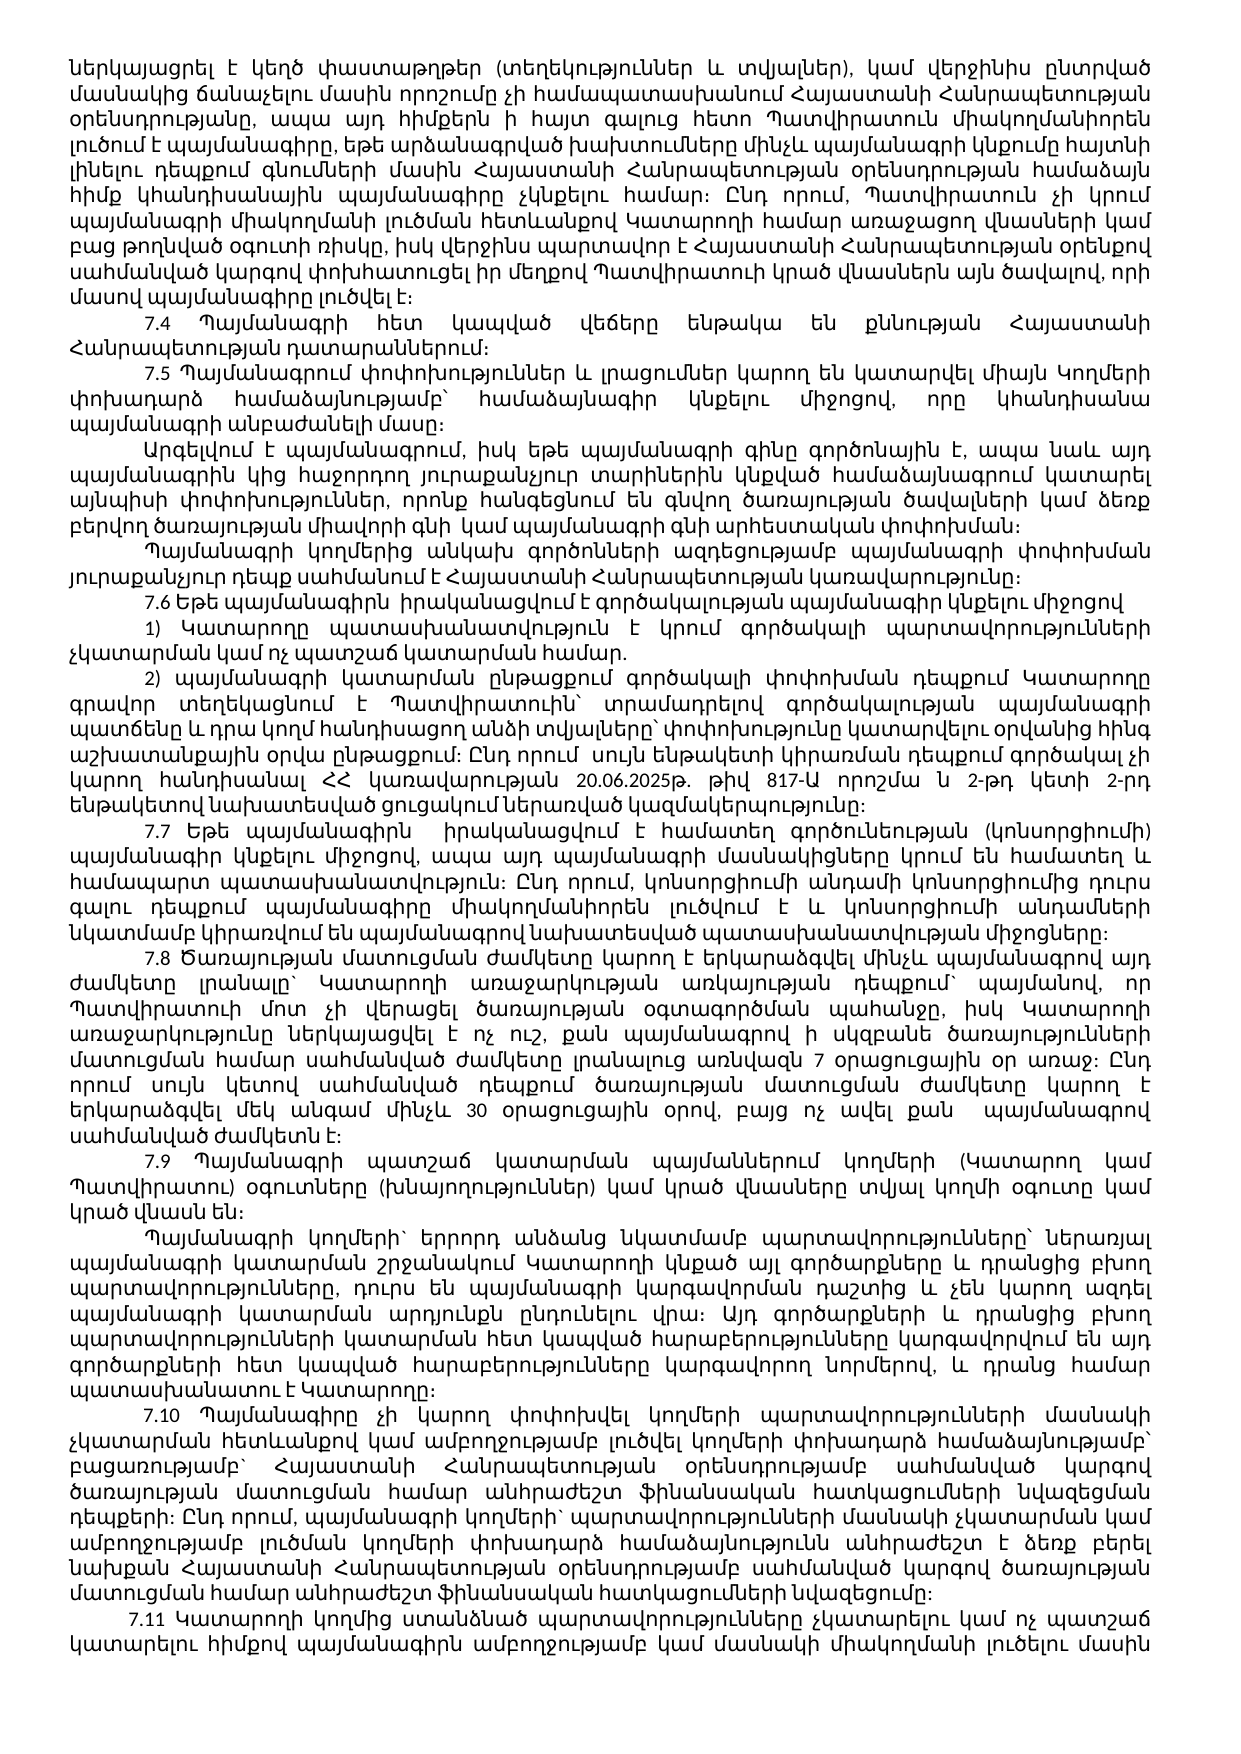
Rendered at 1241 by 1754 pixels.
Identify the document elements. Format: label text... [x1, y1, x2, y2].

text 7.10 Պայմանագիրը չի կարող փոփոխվել կողմերի պարտավորությունների մասնակի չկատարման հետևանքով կամ ամբողջությամբ լուծվել կողմերի փոխադարձ համաձայնությամբ՝ բացառությամբ` Հայաստանի Հանրապետության օրենսդրությամբ սահմանված կարգով ծառայության մատուցման համար անհրաժեշտ ֆինանսական հատկացումների նվազեցման դեպքերի: Ընդ որում, պայմանագրի կողմերի` պարտավորությունների մասնակի չկատարման կամ ամբողջությամբ լուծման կողմերի փոխադարձ համաձայնությունն անհրաժեշտ է ձեռք բերել նախքան Հայաստանի Հանրապետության օրենսդրությամբ սահմանված կարգով ծառայության մատուցման համար անհրաժեշտ ֆինանսական հատկացումների նվազեցումը: [69, 1403, 1152, 1606]
text 7.5 Պայմանագրում փոփոխություններ և լրացումներ կարող են կատարվել միայն Կողմերի փոխադարձ համաձայնությամբ՝ համաձայնագիր կնքելու միջոցով, որը կհանդիսանա պայմանագրի անբաժանելի մասը։ [69, 361, 1152, 437]
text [69, 56, 1152, 310]
text Պայմանագրի կողմերից անկախ գործոնների ազդեցությամբ պայմանագրի փոփոխման յուրաքանչյուր դեպք սահմանում է Հայաստանի Հանրապետության կառավարությունը։ [69, 538, 1152, 589]
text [69, 1606, 1152, 1657]
text 7.9 Պայմանագրի պատշաճ կատարման պայմաններում կողմերի (Կատարող կամ Պատվիրատու) օգուտները (խնայողություններ) կամ կրած վնասները տվյալ կողմի օգուտը կամ կրած վնասն են։ [69, 1148, 1152, 1225]
text 7.8 Ծառայության մատուցման ժամկետը կարող է երկարաձգվել մինչև պայմանագրով այդ ժամկետը լրանալը` Կատարողի առաջարկության առկայության դեպքում` պայմանով, որ Պատվիրատուի մոտ չի վերացել ծառայության օգտագործման պահանջը, իսկ Կատարողի առաջարկությունը ներկայացվել է ոչ ուշ, քան պայմանագրով ի սկզբանե ծառայությունների մատուցման համար սահմանված ժամկետը լրանալուց առնվազն 7 օրացուցային օր առաջ: Ընդ որում սույն կետով սահմանված դեպքում ծառայության մատուցման ժամկետը կարող է երկարաձգվել մեկ անգամ մինչև 30 օրացուցային օրով, բայց ոչ ավել քան պայմանագրով սահմանված ժամկետն է: [69, 945, 1152, 1148]
text 7.4 Պայմանագրի հետ կապված վեճերը ենթակա են քննության Հայաստանի Հանրապետության դատարաններում։ [69, 310, 1152, 361]
text Արգելվում է պայմանագրում, իսկ եթե պայմանագրի գինը գործոնային է, ապա նաև այդ պայմանագրին կից հաջորդող յուրաքանչյուր տարիներին կնքված համաձայնագրում կատարել այնպիսի փոփոխություններ, որոնք հանգեցնում են գնվող ծառայության ծավալների կամ ձեռք բերվող ծառայության միավորի գնի կամ պայմանագրի գնի արհեստական փոփոխման։ [69, 437, 1152, 538]
text 7.7 Եթե պայմանագիրն իրականացվում է համատեղ գործունեության (կոնսորցիումի) պայմանագիր կնքելու միջոցով, ապա այդ պայմանագրի մասնակիցները կրում են համատեղ և համապարտ պատասխանատվություն: Ընդ որում, կոնսորցիումի անդամի կոնսորցիումից դուրս գալու դեպքում պայմանագիրը միակողմանիորեն լուծվում է և կոնսորցիումի անդամների նկատմամբ կիրառվում են պայմանագրով նախատեսված պատասխանատվության միջոցները: [69, 818, 1152, 945]
text Պայմանագրի կողմերի` երրորդ անձանց նկատմամբ պարտավորությունները՝ ներառյալ պայմանագրի կատարման շրջանակում Կատարողի կնքած այլ գործարքները և դրանցից բխող պարտավորությունները, դուրս են պայմանագրի կարգավորման դաշտից և չեն կարող ազդել պայմանագրի կատարման արդյունքն ընդունելու վրա։ Այդ գործարքների և դրանցից բխող պարտավորությունների կատարման հետ կապված հարաբերությունները կարգավորվում են այդ գործարքների հետ կապված հարաբերությունները կարգավորող նորմերով, և դրանց համար պատասխանատու է Կատարողը։ [69, 1225, 1152, 1403]
text 1) Կատարողը պատասխանատվություն է կրում գործակալի պարտավորությունների չկատարման կամ ոչ պատշաճ կատարման համար. [69, 615, 1152, 666]
text 2) պայմանագրի կատարման ընթացքում գործակալի փոփոխման դեպքում Կատարողը գրավոր տեղեկացնում է Պատվիրատուին՝ տրամադրելով գործակալության պայմանագրի պատճենը և դրա կողմ հանդիսացող անձի տվյալները՝ փոփոխությունը կատարվելու օրվանից հինգ աշխատանքային օրվա ընթացքում: Ընդ որում սույն ենթակետի կիրառման դեպքում գործակալ չի կարող հանդիսանալ ՀՀ կառավարության 20.06.2025թ. թիվ 817-Ա որոշմա ն 2-թդ կետի 2-րդ ենթակետով նախատեսված ցուցակում ներառված կազմակերպությունը: [69, 666, 1152, 818]
text 7.6 Եթե պայմանագիրն իրականացվում է գործակալության պայմանագիր կնքելու միջոցով [69, 589, 1152, 615]
